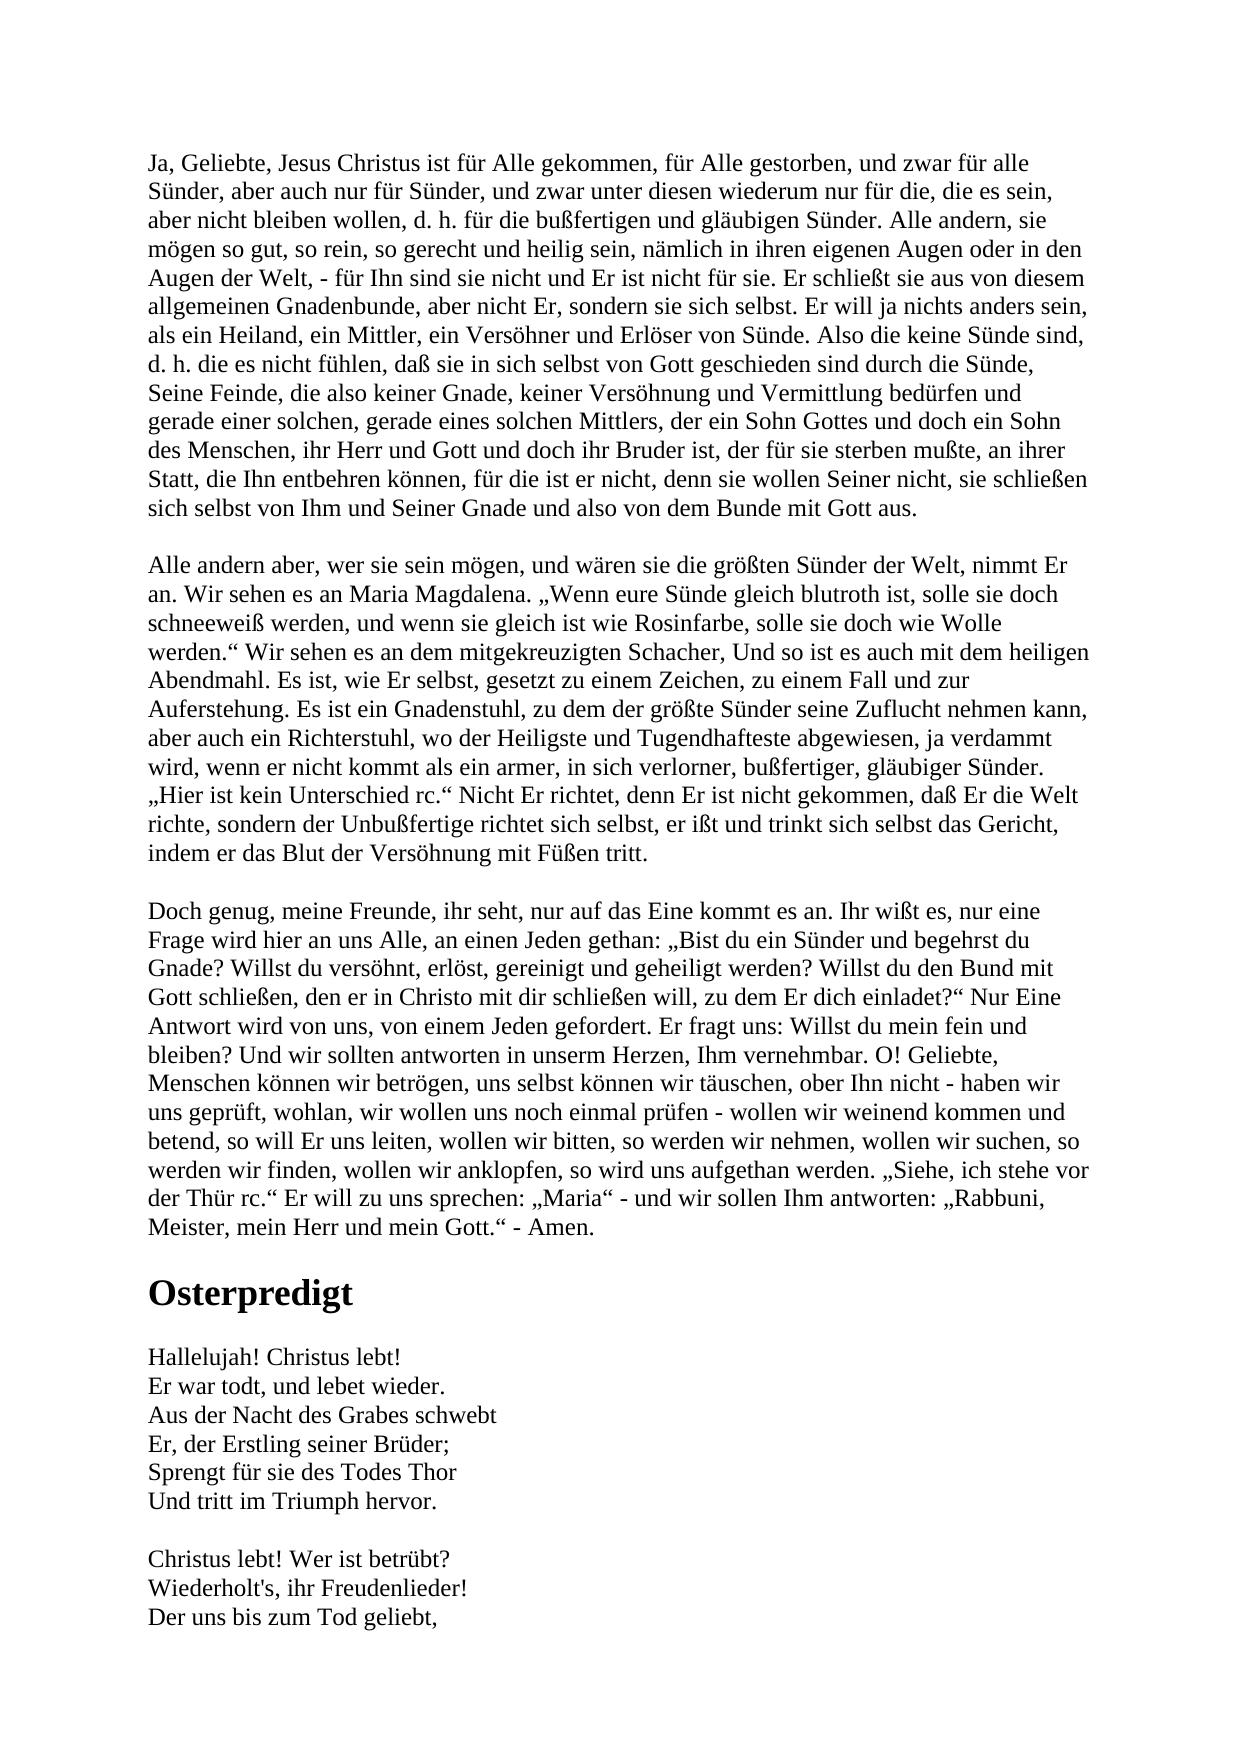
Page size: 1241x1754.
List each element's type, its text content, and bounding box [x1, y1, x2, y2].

text Das sehen wir besonders klar in dieser Osterzeit, denn vor seinem Tode durchwandelte Er das ganze Land, und lehrte das ganze Volk; Er ging gewissermaßen mit Allen um, redete zu Allen und genas sie Alle; nach Seiner Auferstehung ist Er von der ganzen Welt wie geschieden, für die Welt ist er todt. Er lebt nur für die Seinigen, ihnen allein erscheint Er, ihnen offenbart Er sich, ihnen gibt Er Zeichen Seiner Liebe - wie nie zuvor. Aber auch mit ihnen geht Er anders um, näher, vertrauter, inniger, gnädiger, und doch ernster, heiliger und strenger. Er schilt ihren Unglauben. L) ihr Thoren und trägen Herzens zu glauben allem dem, das die Propheten geredet haben. (Ev. Luk. 25, 25.) Und mit Petrus, welch ein strenges dreimaliges Liebesexamen - und so ist es auch noch. Christus, der Lehrer und Prophet, der heilige und mächtige Wunderthäter ist gewissermaßen für Alle. Der Gestorbene und Auferstandene nur für die Seinen, nur für die Bußfertigen und Gläubigen, für lebende gläubige Christen. Und auch nur für die ist das heilige Abendmahl, nur mit diesen kann Er in demselben Seinen Bund schließen oder ihn erneuern, befestigen und versiegeln. [148, 321, 1093, 695]
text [148, 1472, 1093, 1616]
text Ja, Geliebte, Jesus Christus ist für Alle gekommen, für Alle gestorben, und zwar für alle Sünder, aber auch nur für Sünder, und zwar unter diesen wiederum nur für die, die es sein, aber nicht bleiben wollen, d. h. für die bußfertigen und gläubigen Sünder. Alle andern, sie mögen so gut, so rein, so gerecht und heilig sein, nämlich in ihren eigenen Augen oder in den Augen der Welt, - für Ihn sind sie nicht und Er ist nicht für sie. Er schließt sie aus von diesem allgemeinen Gnadenbunde, aber nicht Er, sondern sie sich selbst. Er will ja nichts anders sein, als ein Heiland, ein Mittler, ein Versöhner und Erlöser von Sünde. Also die keine Sünde sind, d. h. die es nicht fühlen, daß sie in sich selbst von Gott geschieden sind durch die Sünde, Seine Feinde, die also keiner Gnade, keiner Versöhnung und Vermittlung bedürfen und gerade einer solchen, gerade eines solchen Mittlers, der ein Sohn Gottes und doch ein Sohn des Menschen, ihr Herr und Gott und doch ihr Bruder ist, der für sie sterben mußte, an ihrer Statt, die Ihn entbehren können, für die ist er nicht, denn sie wollen Seiner nicht, sie schließen sich selbst von Ihm und Seiner Gnade und also von dem Bunde mit Gott aus. [148, 724, 1093, 1098]
text Alle andern aber, wer sie sein mögen, und wären sie die größten Sünder der Welt, nimmt Er an. Wir sehen es an Maria Magdalena. „Wenn eure Sünde gleich blutroth ist, solle sie doch schneeweiß werden, und wenn sie gleich ist wie Rosinfarbe, solle sie doch wie Wolle werden.“ Wir sehen es an dem mitgekreuzigten Schacher, Und so ist es auch mit dem heiligen Abendmahl. Es ist, wie Er selbst, gesetzt zu einem Zeichen, zu einem Fall und zur Auferstehung. Es ist ein Gnadenstuhl, zu dem der größte Sünder seine Zuflucht nehmen kann, aber auch ein Richterstuhl, wo der Heiligste und Tugendhafteste abgewiesen, ja verdammt wird, wenn er nicht kommt als ein armer, in sich verlorner, bußfertiger, gläubiger Sünder. „Hier ist kein Unterschied rc.“ Nicht Er richtet, denn Er ist nicht gekommen, daß Er die Welt richte, sondern der Unbußfertige richtet sich selbst, er ißt und trinkt sich selbst das Gericht, indem er das Blut der Versöhnung mit Füßen tritt. [148, 1127, 1093, 1443]
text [148, 148, 1093, 205]
text 6) Und endlich meine Geliebten, eben darum ist dieser heilige Bund auch zuletzt eben so einladend als abstoßend, so anziehend als ausschließend. [148, 234, 1093, 292]
